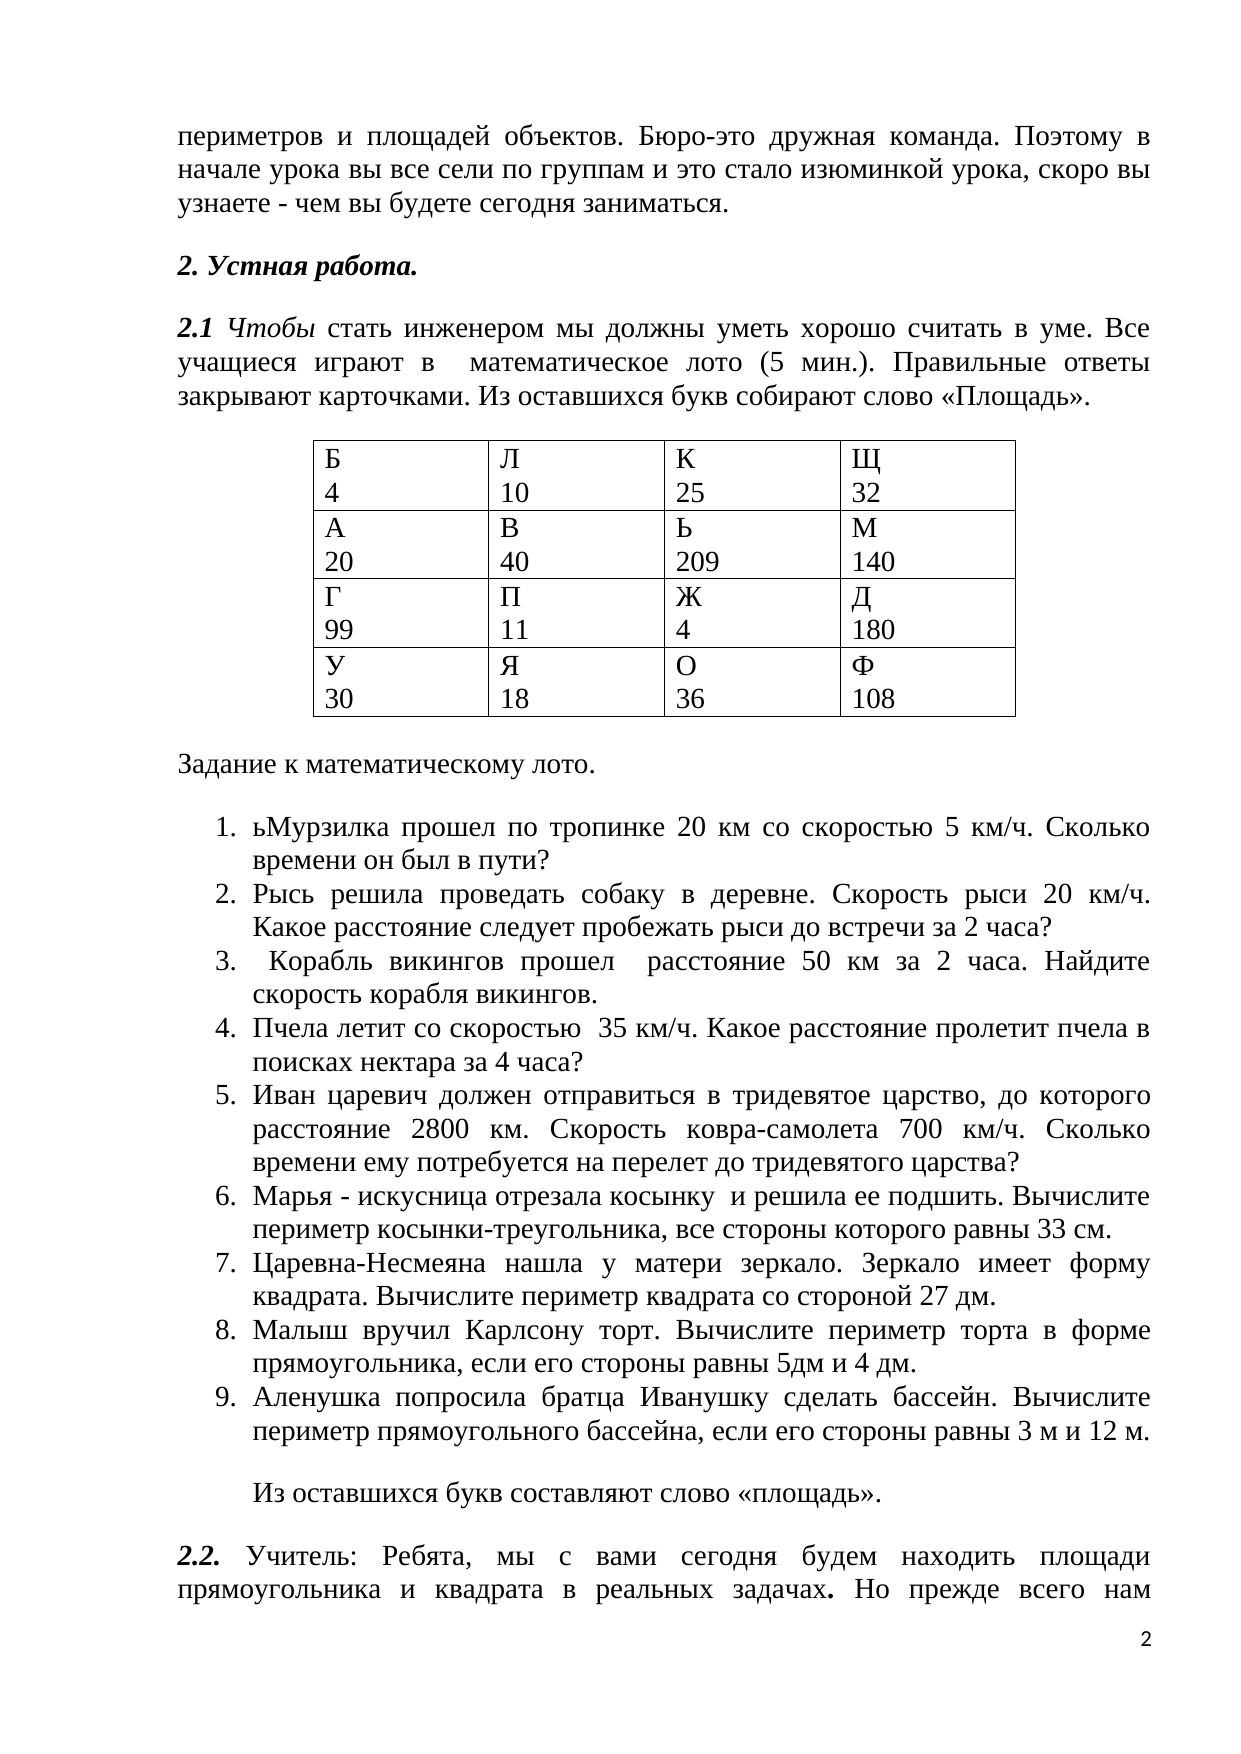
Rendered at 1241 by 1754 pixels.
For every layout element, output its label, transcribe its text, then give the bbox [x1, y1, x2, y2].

text 2.1 Чтобы стать инженером мы должны уметь хорошо считать в уме. Все учащиеся играют в математическое лото (5 мин.). Правильные ответы закрывают карточками. Из оставшихся букв собирают слово «Площадь». [177, 311, 1152, 411]
list ьМурзилка прошел по тропинке 20 км со скоростью 5 км/ч. Сколько времени он был в пути? [215, 809, 1152, 876]
table_cell У 30 [314, 648, 488, 716]
table_header К 25 [665, 441, 840, 509]
table_header Л 10 [489, 441, 664, 509]
table_cell Д 180 [841, 579, 1015, 647]
list Пчела летит со скоростью 35 км/ч. Какое расстояние пролетит пчела в поисках нектара за 4 часа? [215, 1010, 1152, 1077]
list Корабль викингов прошел расстояние 50 км за 2 часа. Найдите скорость корабля викингов. [215, 943, 1152, 1010]
table_cell Ж 4 [665, 579, 840, 647]
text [177, 1538, 1152, 1605]
table_cell В 40 [489, 511, 664, 578]
list Царевна-Несмеяна нашла у матери зеркало. Зеркало имеет форму квадрата. Вычислите периметр квадрата со стороной 27 дм. [215, 1245, 1152, 1312]
table_cell М 140 [841, 511, 1015, 578]
table_cell О 36 [665, 648, 840, 716]
list Рысь решила проведать собаку в деревне. Скорость рыси 20 км/ч. Какое расстояние следует пробежать рыси до встречи за 2 часа? [215, 876, 1152, 943]
table_header Щ 32 [841, 441, 1015, 509]
list Марья - искусница отрезала косынку и решила ее подшить. Вычислите периметр косынки-треугольника, все стороны которого равны 33 см. [215, 1178, 1152, 1245]
table_cell Ф 108 [841, 648, 1015, 716]
list Аленушка попросила братца Иванушку сделать бассейн. Вычислите периметр прямоугольного бассейна, если его стороны равны 3 м и 12 м. [215, 1379, 1152, 1446]
table_cell П 11 [489, 579, 664, 647]
table_cell Г 99 [314, 579, 488, 647]
table_cell Ь 209 [665, 511, 840, 578]
table_cell Я 18 [489, 648, 664, 716]
text Задание к математическому лото. [177, 746, 1152, 780]
list Малыш вручил Карлсону торт. Вычислите периметр торта в форме прямоугольника, если его стороны равны 5дм и 4 дм. [215, 1312, 1152, 1379]
text Из оставшихся букв составляют слово «площадь». [252, 1475, 1152, 1509]
table_cell А 20 [314, 511, 488, 578]
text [177, 118, 1152, 219]
list Иван царевич должен отправиться в тридевятое царство, до которого расстояние 2800 км. Скорость ковра-самолета 700 км/ч. Сколько времени ему потребуется на перелет до тридевятого царства? [215, 1077, 1152, 1178]
text 2. Устная работа. [177, 248, 1152, 281]
table_header Б 4 [314, 441, 488, 509]
